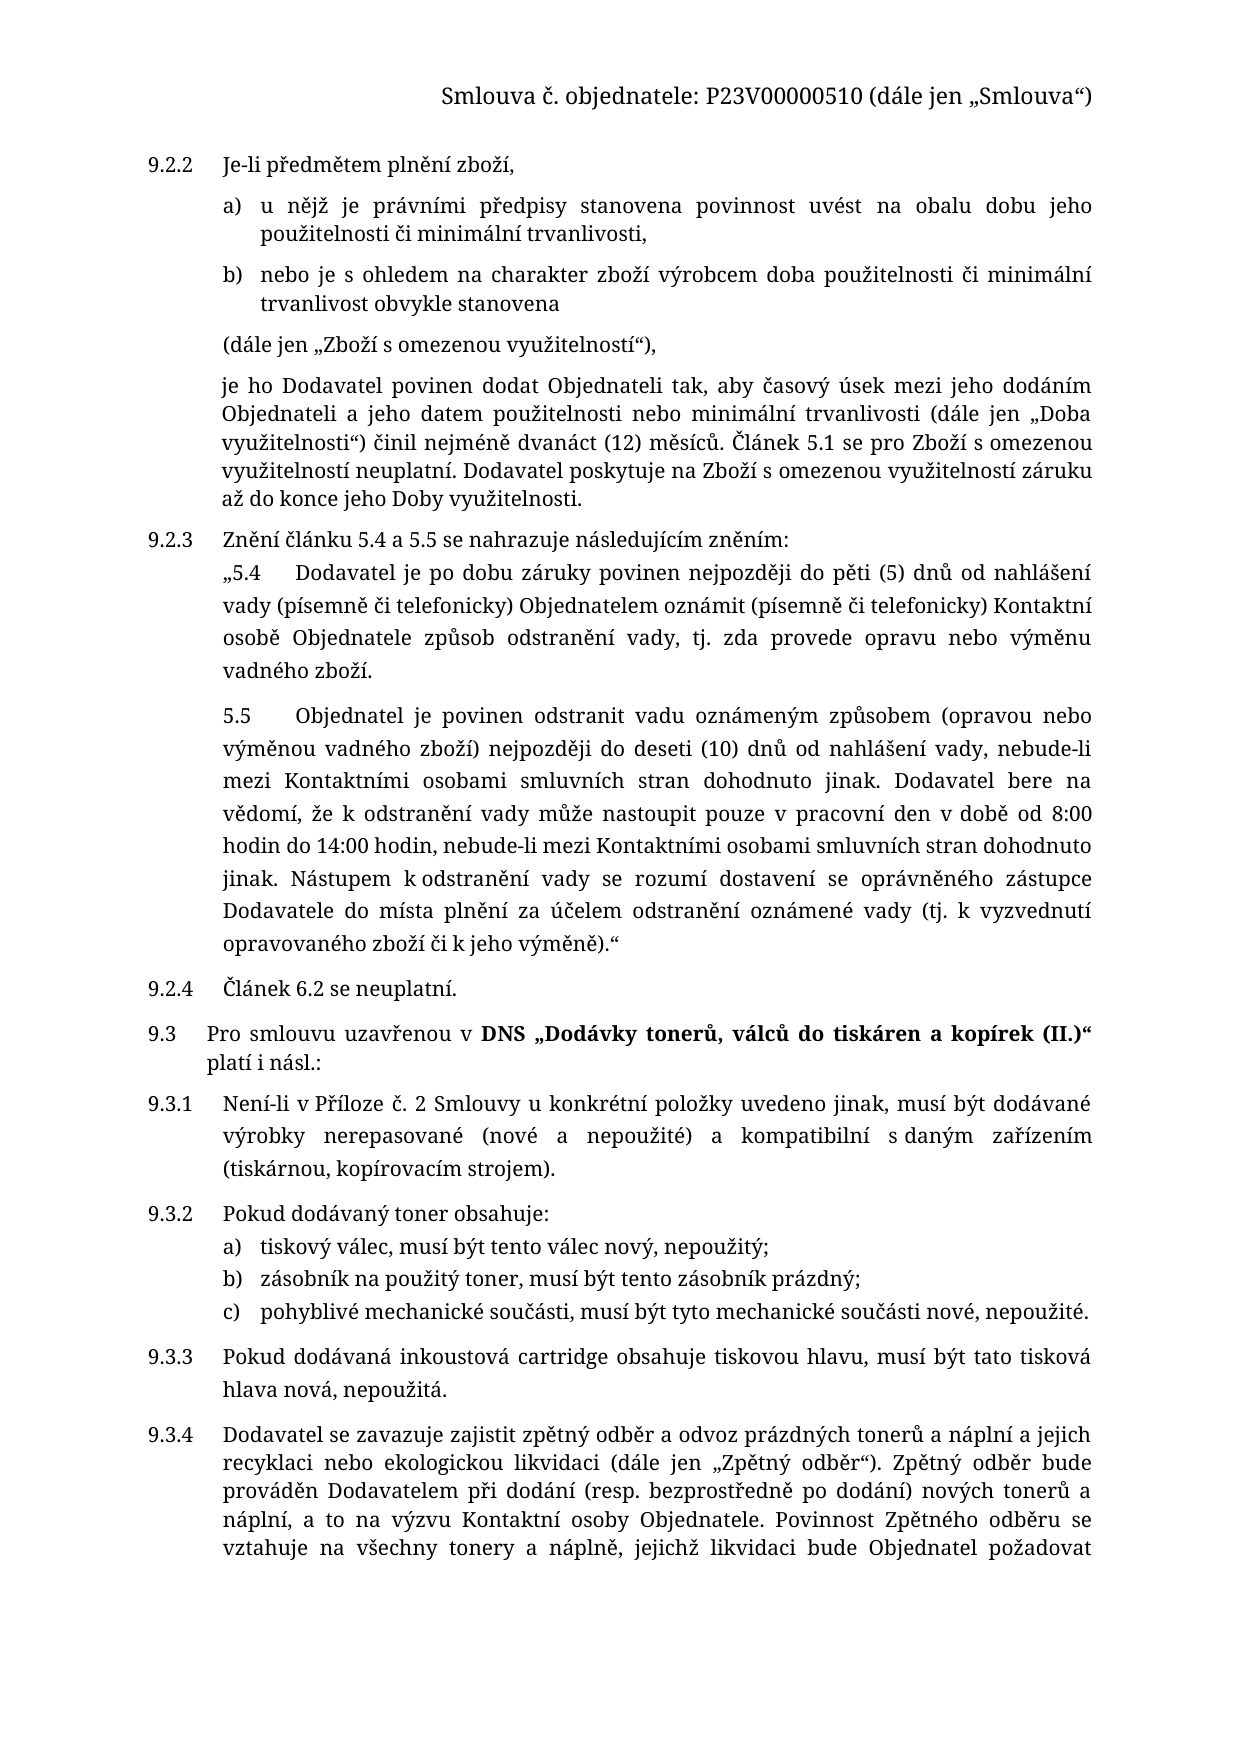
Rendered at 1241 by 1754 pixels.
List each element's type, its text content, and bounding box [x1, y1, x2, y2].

list u nějž je právními předpisy stanovena povinnost uvést na obalu dobu jeho použitelnosti či minimální trvanlivosti, [223, 191, 1093, 248]
text (dále jen „Zboží s omezenou využitelností“), [223, 330, 1093, 358]
list Není-li v Příloze č. 2 Smlouvy u konkrétní položky uvedeno jinak, musí být dodávané výrobky nerepasované (nové a nepoužité) a kompatibilní s daným zařízením (tiskárnou, kopírovacím strojem). [148, 1089, 1093, 1182]
list tiskový válec, musí být tento válec nový, nepoužitý; [223, 1232, 1093, 1260]
list Pokud dodávaný toner obsahuje: [148, 1199, 1093, 1228]
list 5.5 Objednatel je povinen odstranit vadu oznámeným způsobem (opravou nebo výměnou vadného zboží) nejpozději do deseti (10) dnů od nahlášení vady, nebude-li mezi Kontaktními osobami smluvních stran dohodnuto jinak. Dodavatel bere na vědomí, že k odstranění vady může nastoupit pouze v pracovní den v době od 8:00 hodin do 14:00 hodin, nebude-li mezi Kontaktními osobami smluvních stran dohodnuto jinak. Nástupem k odstranění vady se rozumí dostavení se oprávněného zástupce Dodavatele do místa plnění za účelem odstranění oznámené vady (tj. k vyzvednutí opravovaného zboží či k jeho výměně).“ [223, 701, 1093, 958]
list „5.4 Dodavatel je po dobu záruky povinen nejpozději do pěti (5) dnů od nahlášení vady (písemně či telefonicky) Objednatelem oznámit (písemně či telefonicky) Kontaktní osobě Objednatele způsob odstranění vady, tj. zda provede opravu nebo výměnu vadného zboží. [223, 558, 1093, 684]
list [148, 1420, 1093, 1562]
list zásobník na použitý toner, musí být tento zásobník prázdný; [223, 1264, 1093, 1293]
text je ho Dodavatel povinen dodat Objednateli tak, aby časový úsek mezi jeho dodáním Objednateli a jeho datem použitelnosti nebo minimální trvanlivosti (dále jen „Doba využitelnosti“) činil nejméně dvanáct (12) měsíců. Článek 5.1 se pro Zboží s omezenou využitelností neuplatní. Dodavatel poskytuje na Zboží s omezenou využitelností záruku až do konce jeho Doby využitelnosti. [221, 371, 1093, 513]
list Je-li předmětem plnění zboží, [148, 150, 1093, 179]
list Článek 6.2 se neuplatní. [148, 974, 1093, 1003]
list pohyblivé mechanické součásti, musí být tyto mechanické součásti nové, nepoužité. [223, 1297, 1093, 1325]
list Pro smlouvu uzavřenou v DNS „Dodávky tonerů, válců do tiskáren a kopírek (II.)“ platí i násl.: [148, 1019, 1093, 1076]
list Pokud dodávaná inkoustová cartridge obsahuje tiskovou hlavu, musí být tato tisková hlava nová, nepoužitá. [148, 1342, 1093, 1403]
list Znění článku 5.4 a 5.5 se nahrazuje následujícím zněním: [148, 526, 1093, 554]
list nebo je s ohledem na charakter zboží výrobcem doba použitelnosti či minimální trvanlivost obvykle stanovena [223, 261, 1093, 317]
